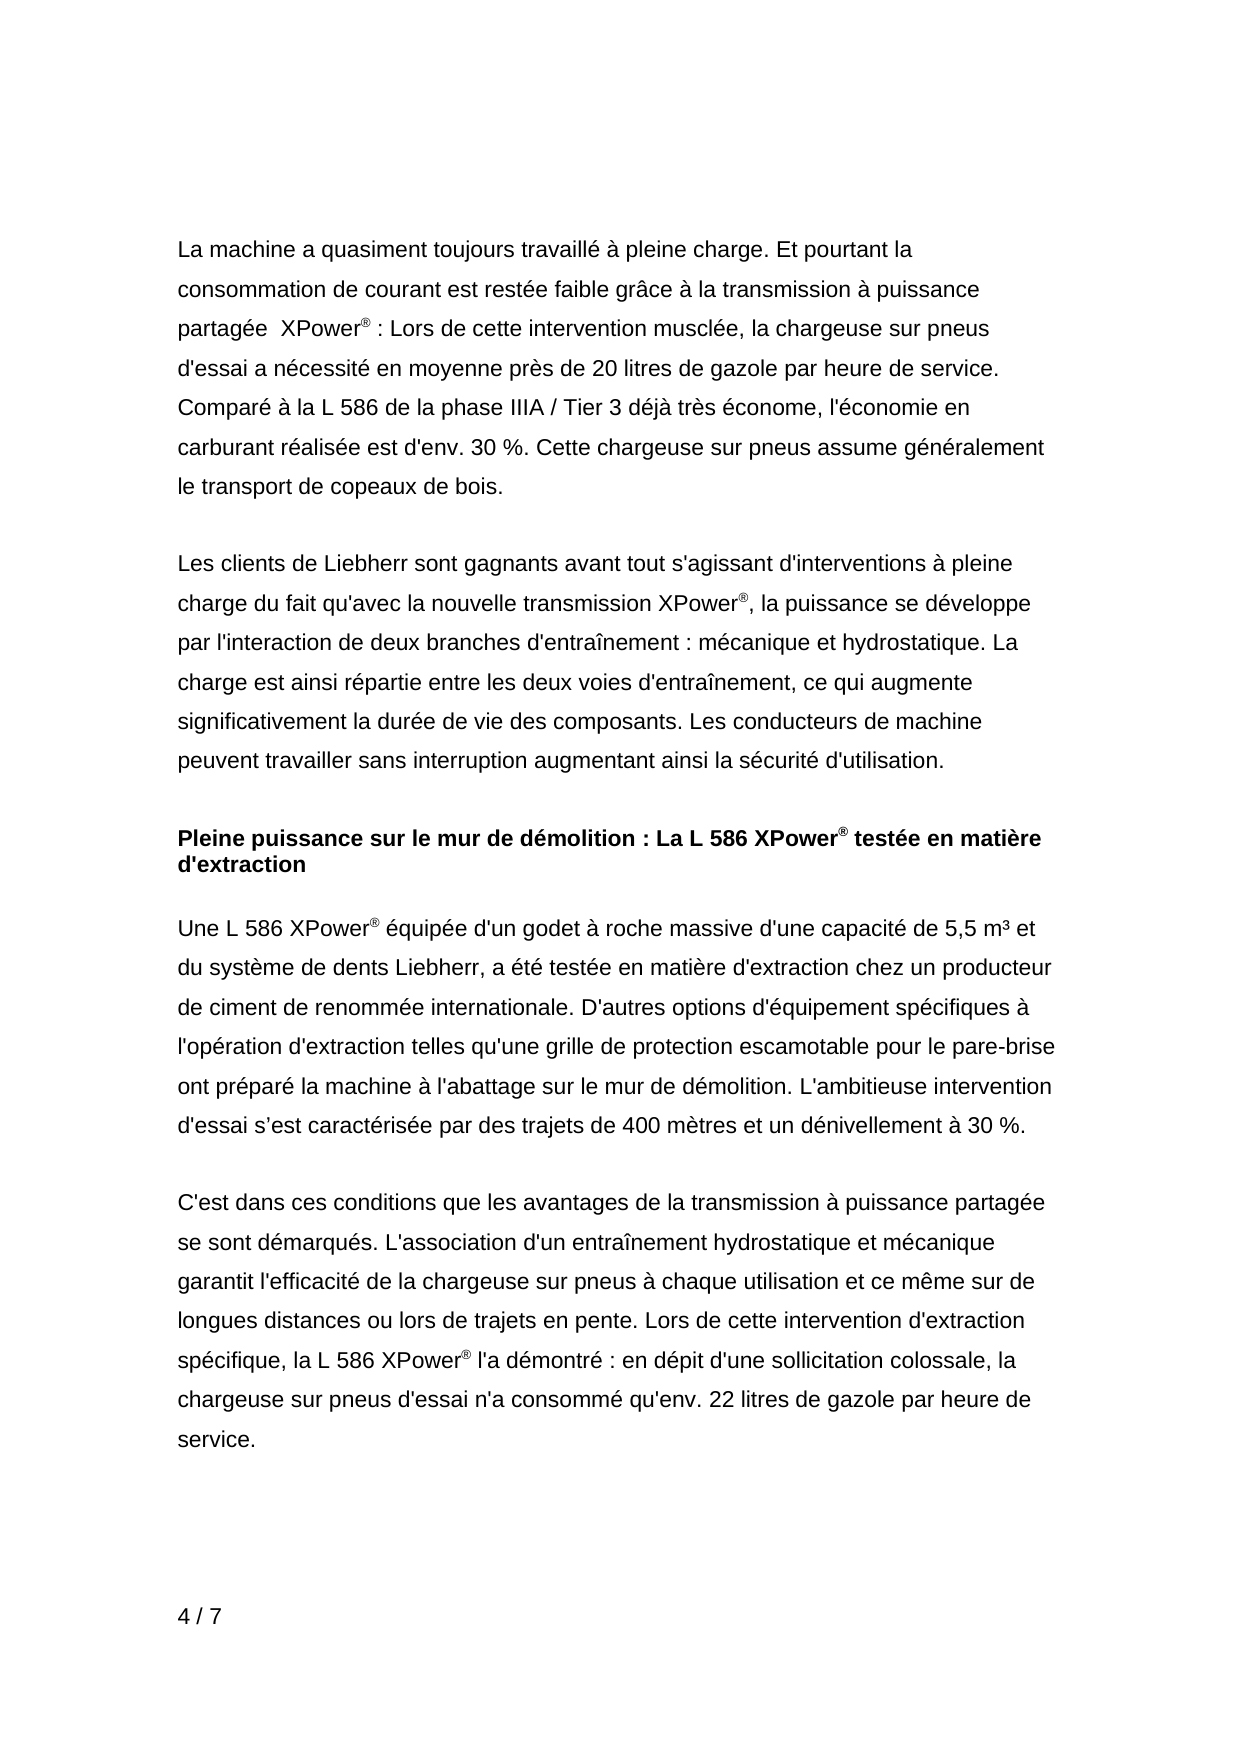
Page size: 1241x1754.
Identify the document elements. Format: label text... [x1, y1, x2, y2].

text Pleine puissance sur le mur de démolition : La L 586 XPower® testée en matière d'extraction [177, 824, 1063, 877]
text La machine a quasiment toujours travaillé à pleine charge. Et pourtant la consommation de courant est restée faible grâce à la transmission à puissance partagée XPower® : Lors de cette intervention musclée, la chargeuse sur pneus d'essai a nécessité en moyenne près de 20 litres de gazole par heure de service. Comparé à la L 586 de la phase IIIA / Tier 3 déjà très économe, l'économie en carburant réalisée est d'env. 30 %. Cette chargeuse sur pneus assume généralement le transport de copeaux de bois. [177, 236, 1063, 499]
text C'est dans ces conditions que les avantages de la transmission à puissance partagée se sont démarqués. L'association d'un entraînement hydrostatique et mécanique garantit l'efficacité de la chargeuse sur pneus à chaque utilisation et ce même sur de longues distances ou lors de trajets en pente. Lors de cette intervention d'extraction spécifique, la L 586 XPower® l'a démontré : en dépit d'une sollicitation colossale, la chargeuse sur pneus d'essai n'a consommé qu'env. 22 litres de gazole par heure de service. [177, 1189, 1063, 1452]
text Une L 586 XPower® équipée d'un godet à roche massive d'une capacité de 5,5 m³ et du système de dents Liebherr, a été testée en matière d'extraction chez un producteur de ciment de renommée internationale. D'autres options d'équipement spécifiques à l'opération d'extraction telles qu'une grille de protection escamotable pour le pare-brise ont préparé la machine à l'abattage sur le mur de démolition. L'ambitieuse intervention d'essai s’est caractérisée par des trajets de 400 mètres et un dénivellement à 30 %. [177, 915, 1063, 1138]
text Les clients de Liebherr sont gagnants avant tout s'agissant d'interventions à pleine charge du fait qu'avec la nouvelle transmission XPower®, la puissance se développe par l'interaction de deux branches d'entraînement : mécanique et hydrostatique. La charge est ainsi répartie entre les deux voies d'entraînement, ce qui augmente significativement la durée de vie des composants. Les conducteurs de machine peuvent travailler sans interruption augmentant ainsi la sécurité d'utilisation. [177, 550, 1063, 774]
